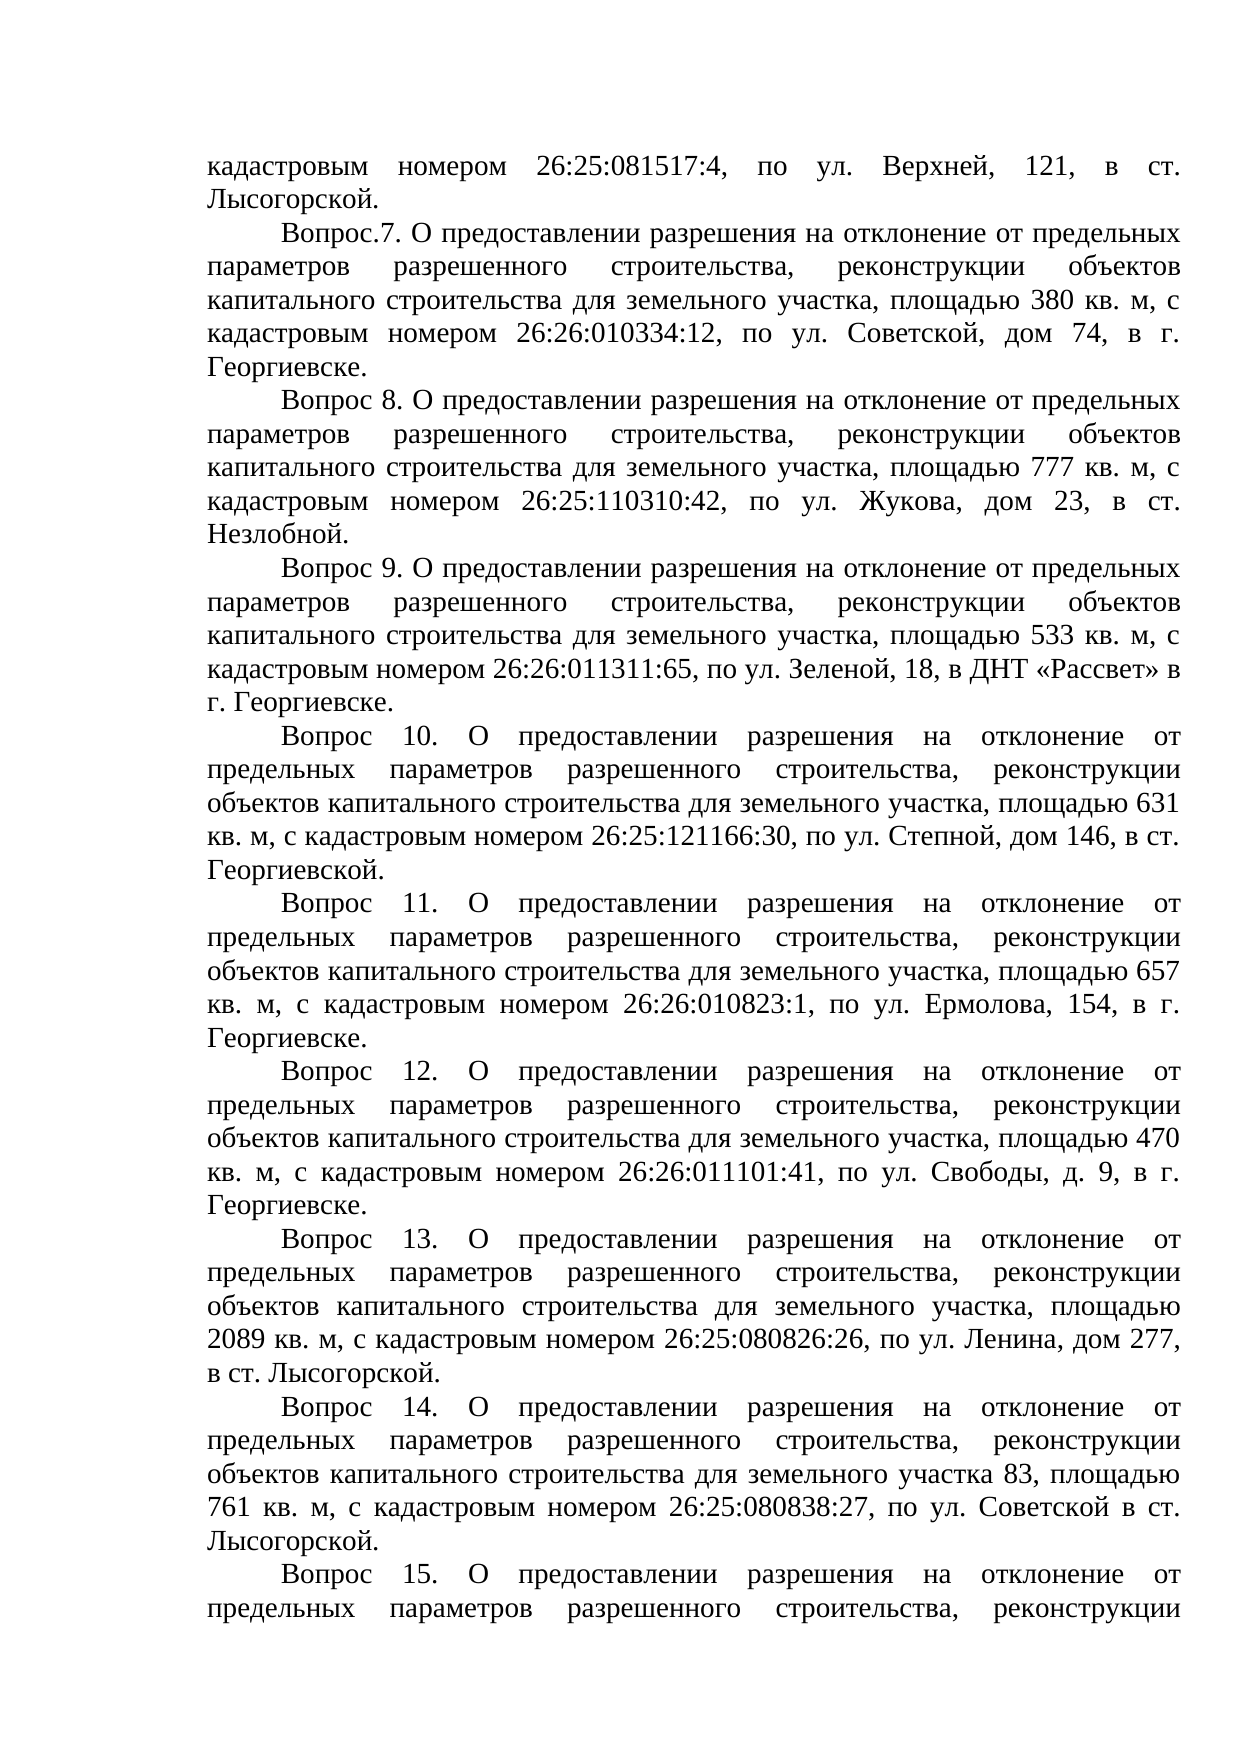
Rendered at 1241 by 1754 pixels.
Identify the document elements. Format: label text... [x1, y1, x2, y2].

text Вопрос 12. О предоставлении разрешения на отклонение от предельных параметров разрешенного строительства, реконструкции объектов капитального строительства для земельного участка, площадью 470 кв. м, с кадастровым номером 26:26:011101:41, по ул. Свободы, д. 9, в г. Георгиевске. [207, 1053, 1181, 1221]
text Вопрос.7. О предоставлении разрешения на отклонение от предельных параметров разрешенного строительства, реконструкции объектов капитального строительства для земельного участка, площадью 380 кв. м, с кадастровым номером 26:26:010334:12, по ул. Советской, дом 74, в г. Георгиевске. [207, 215, 1181, 382]
text Вопрос 10. О предоставлении разрешения на отклонение от предельных параметров разрешенного строительства, реконструкции объектов капитального строительства для земельного участка, площадью 631 кв. м, с кадастровым номером 26:25:121166:30, по ул. Степной, дом 146, в ст. Георгиевской. [207, 718, 1181, 886]
text Вопрос 13. О предоставлении разрешения на отклонение от предельных параметров разрешенного строительства, реконструкции объектов капитального строительства для земельного участка, площадью 2089 кв. м, с кадастровым номером 26:25:080826:26, по ул. Ленина, дом 277, в ст. Лысогорской. [207, 1221, 1181, 1389]
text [207, 1556, 1181, 1623]
text Вопрос 8. О предоставлении разрешения на отклонение от предельных параметров разрешенного строительства, реконструкции объектов капитального строительства для земельного участка, площадью 777 кв. м, с кадастровым номером 26:25:110310:42, по ул. Жукова, дом 23, в ст. Незлобной. [207, 382, 1181, 550]
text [207, 148, 1181, 215]
text Вопрос 9. О предоставлении разрешения на отклонение от предельных параметров разрешенного строительства, реконструкции объектов капитального строительства для земельного участка, площадью 533 кв. м, с кадастровым номером 26:26:011311:65, по ул. Зеленой, 18, в ДНТ «Рассвет» в г. Георгиевске. [207, 550, 1181, 718]
text Вопрос 14. О предоставлении разрешения на отклонение от предельных параметров разрешенного строительства, реконструкции объектов капитального строительства для земельного участка 83, площадью 761 кв. м, с кадастровым номером 26:25:080838:27, по ул. Советской в ст. Лысогорской. [207, 1389, 1181, 1556]
text Вопрос 11. О предоставлении разрешения на отклонение от предельных параметров разрешенного строительства, реконструкции объектов капитального строительства для земельного участка, площадью 657 кв. м, с кадастровым номером 26:26:010823:1, по ул. Ермолова, 154, в г. Георгиевске. [207, 886, 1181, 1053]
